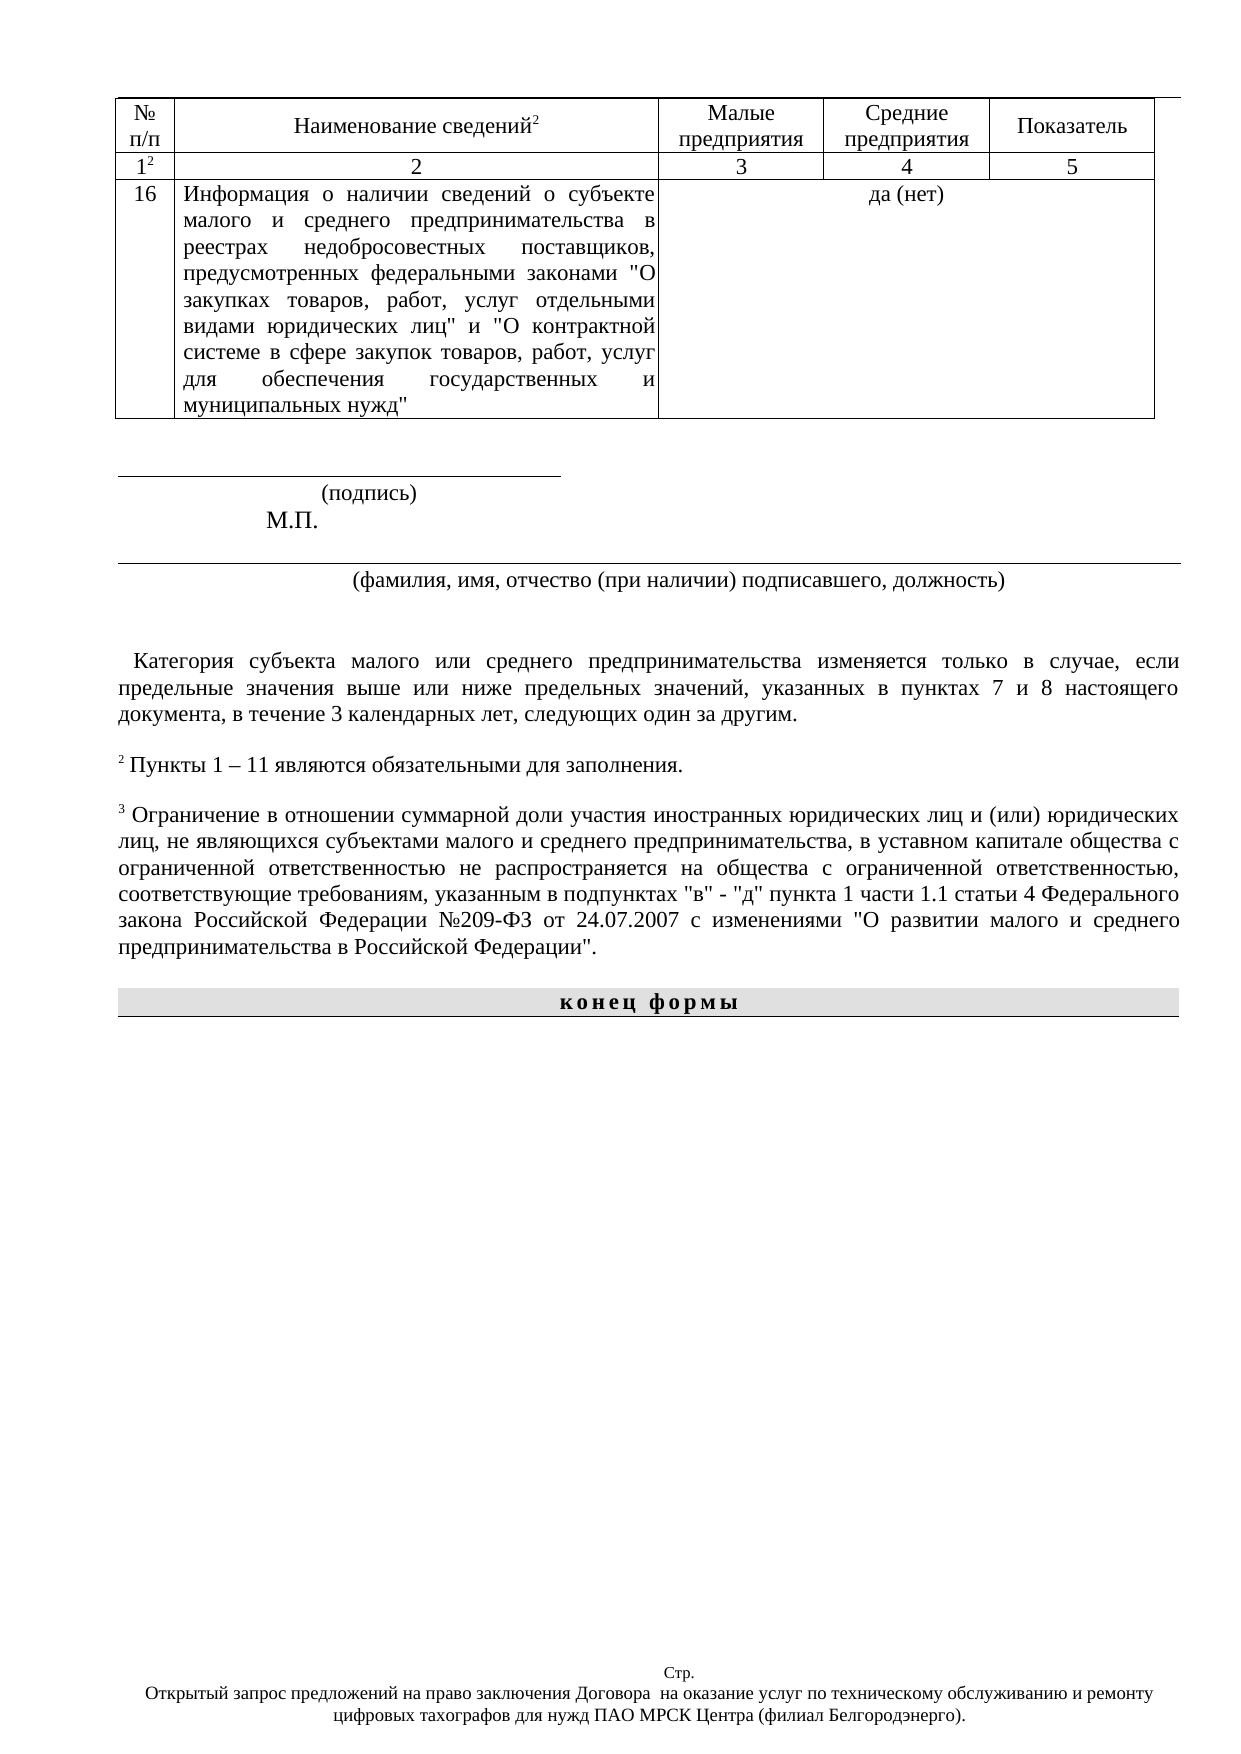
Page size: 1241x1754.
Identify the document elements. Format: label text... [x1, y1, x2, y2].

table_header Средние предприятия [824, 99, 989, 152]
table_header № п/п [116, 99, 174, 152]
table_header Малые предприятия [659, 99, 823, 152]
table_cell Информация о наличии сведений о субъекте малого и среднего предпринимательства в реестрах недобросовестных поставщиков, предусмотренных федеральными законами "О закупках товаров, работ, услуг отдельными видами юридических лиц" и "О контрактной системе в сфере закупок товаров, работ, услуг для обеспечения государственных и муниципальных нужд" [175, 180, 658, 417]
text (подпись) [118, 477, 561, 505]
table_cell 5 [990, 153, 1154, 179]
table_header Наименование сведений2 [175, 99, 658, 152]
table_cell да (нет) [659, 180, 1154, 417]
text (фамилия, имя, отчество (при наличии) подписавшего, должность) [118, 564, 1181, 592]
text 2 Пункты 1 – 11 являются обязательными для заполнения. [118, 751, 1181, 777]
text Категория субъекта малого или среднего предпринимательства изменяется только в случае, если предельные значения выше или ниже предельных значений, указанных в пунктах 7 и 8 настоящего документа, в течение 3 календарных лет, следующих один за другим. [118, 647, 1181, 727]
table_cell 3 [659, 153, 823, 179]
table_header Показатель [990, 99, 1154, 152]
text конец формы [118, 988, 1179, 1016]
table_cell 16 [116, 180, 174, 417]
text М.П. [207, 505, 1181, 534]
text 3 Ограничение в отношении суммарной доли участия иностранных юридических лиц и (или) юридических лиц, не являющихся субъектами малого и среднего предпринимательства, в уставном капитале общества с ограниченной ответственностью не распространяется на общества с ограниченной ответственностью, соответствующие требованиям, указанным в подпунктах "в" - "д" пункта 1 части 1.1 статьи 4 Федерального закона Российской Федерации №209-ФЗ от 24.07.2007 с изменениями "О развитии малого и среднего предпринимательства в Российской Федерации". [118, 801, 1181, 959]
table_cell 4 [824, 153, 989, 179]
table_cell 2 [175, 153, 658, 179]
table_cell 12 [116, 153, 174, 179]
